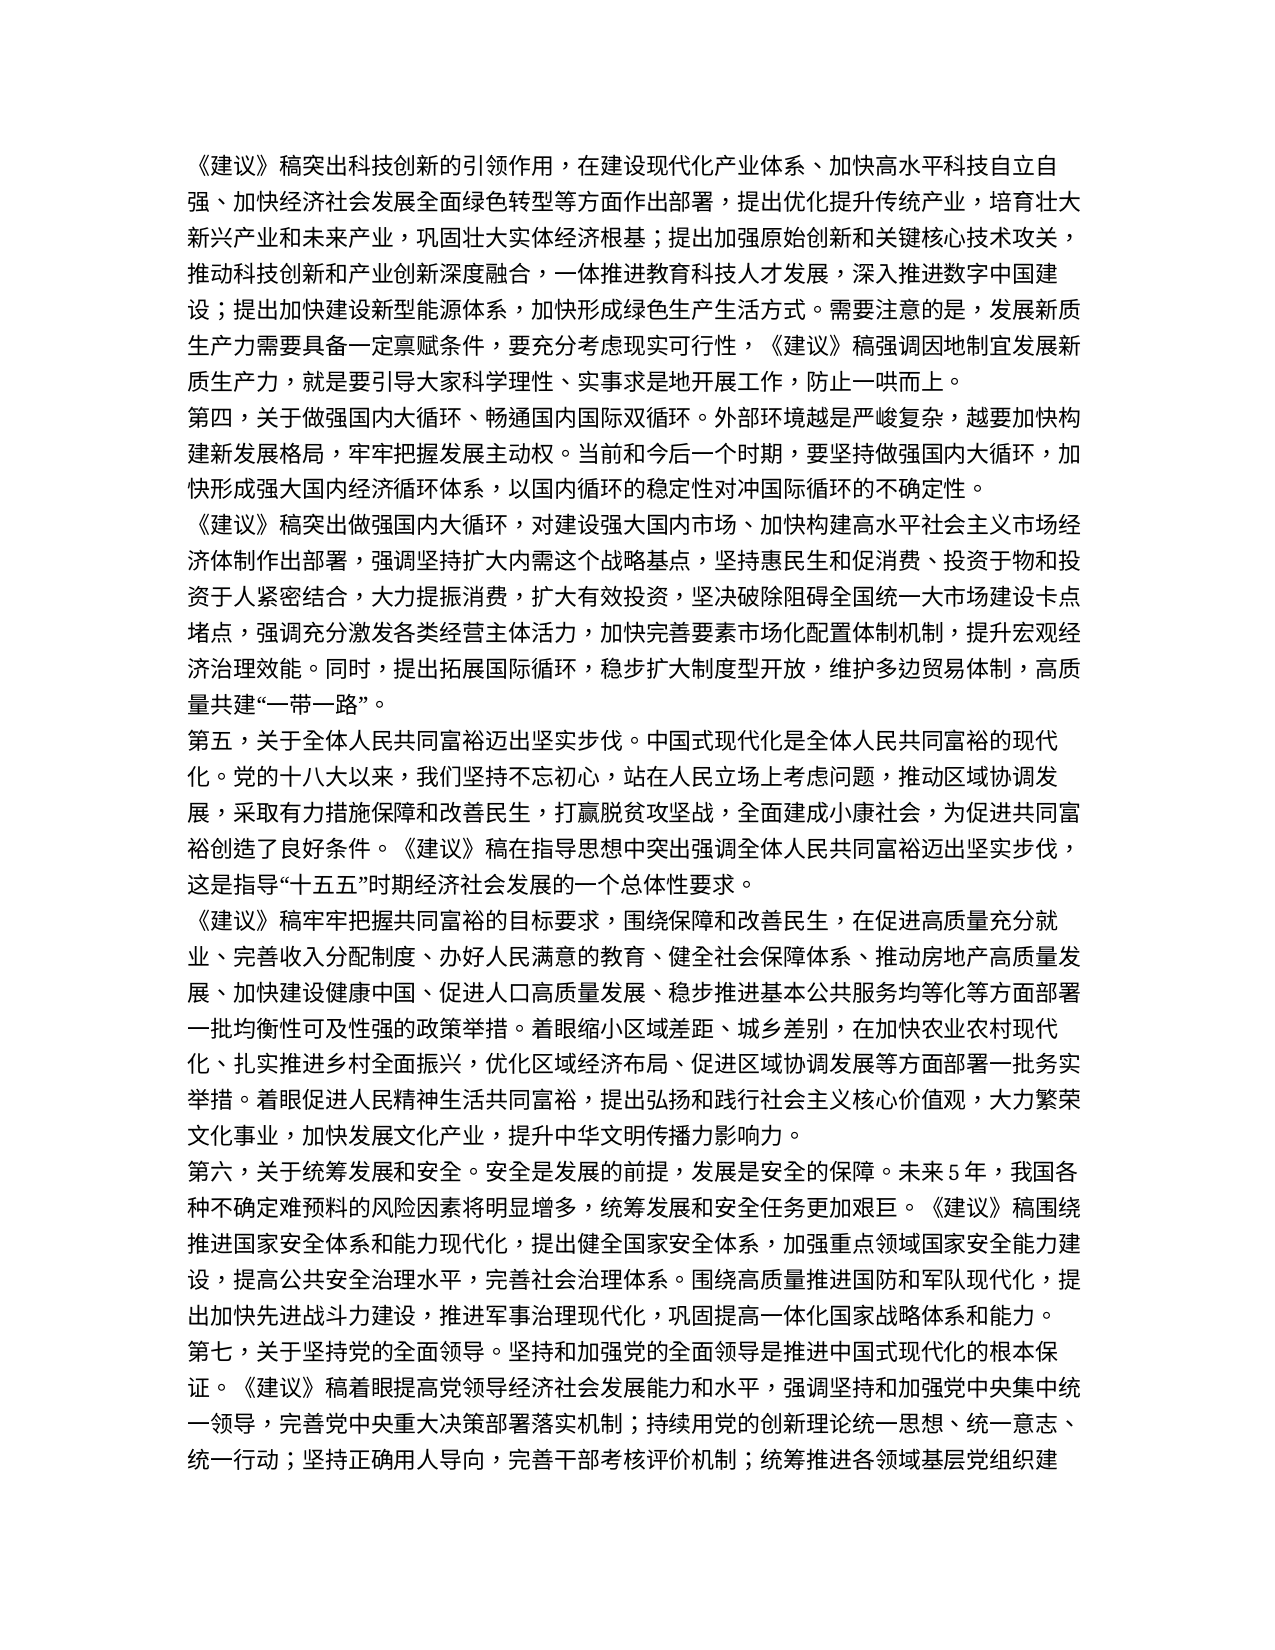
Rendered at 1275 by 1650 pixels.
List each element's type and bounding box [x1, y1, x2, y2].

text [187, 150, 1087, 1475]
